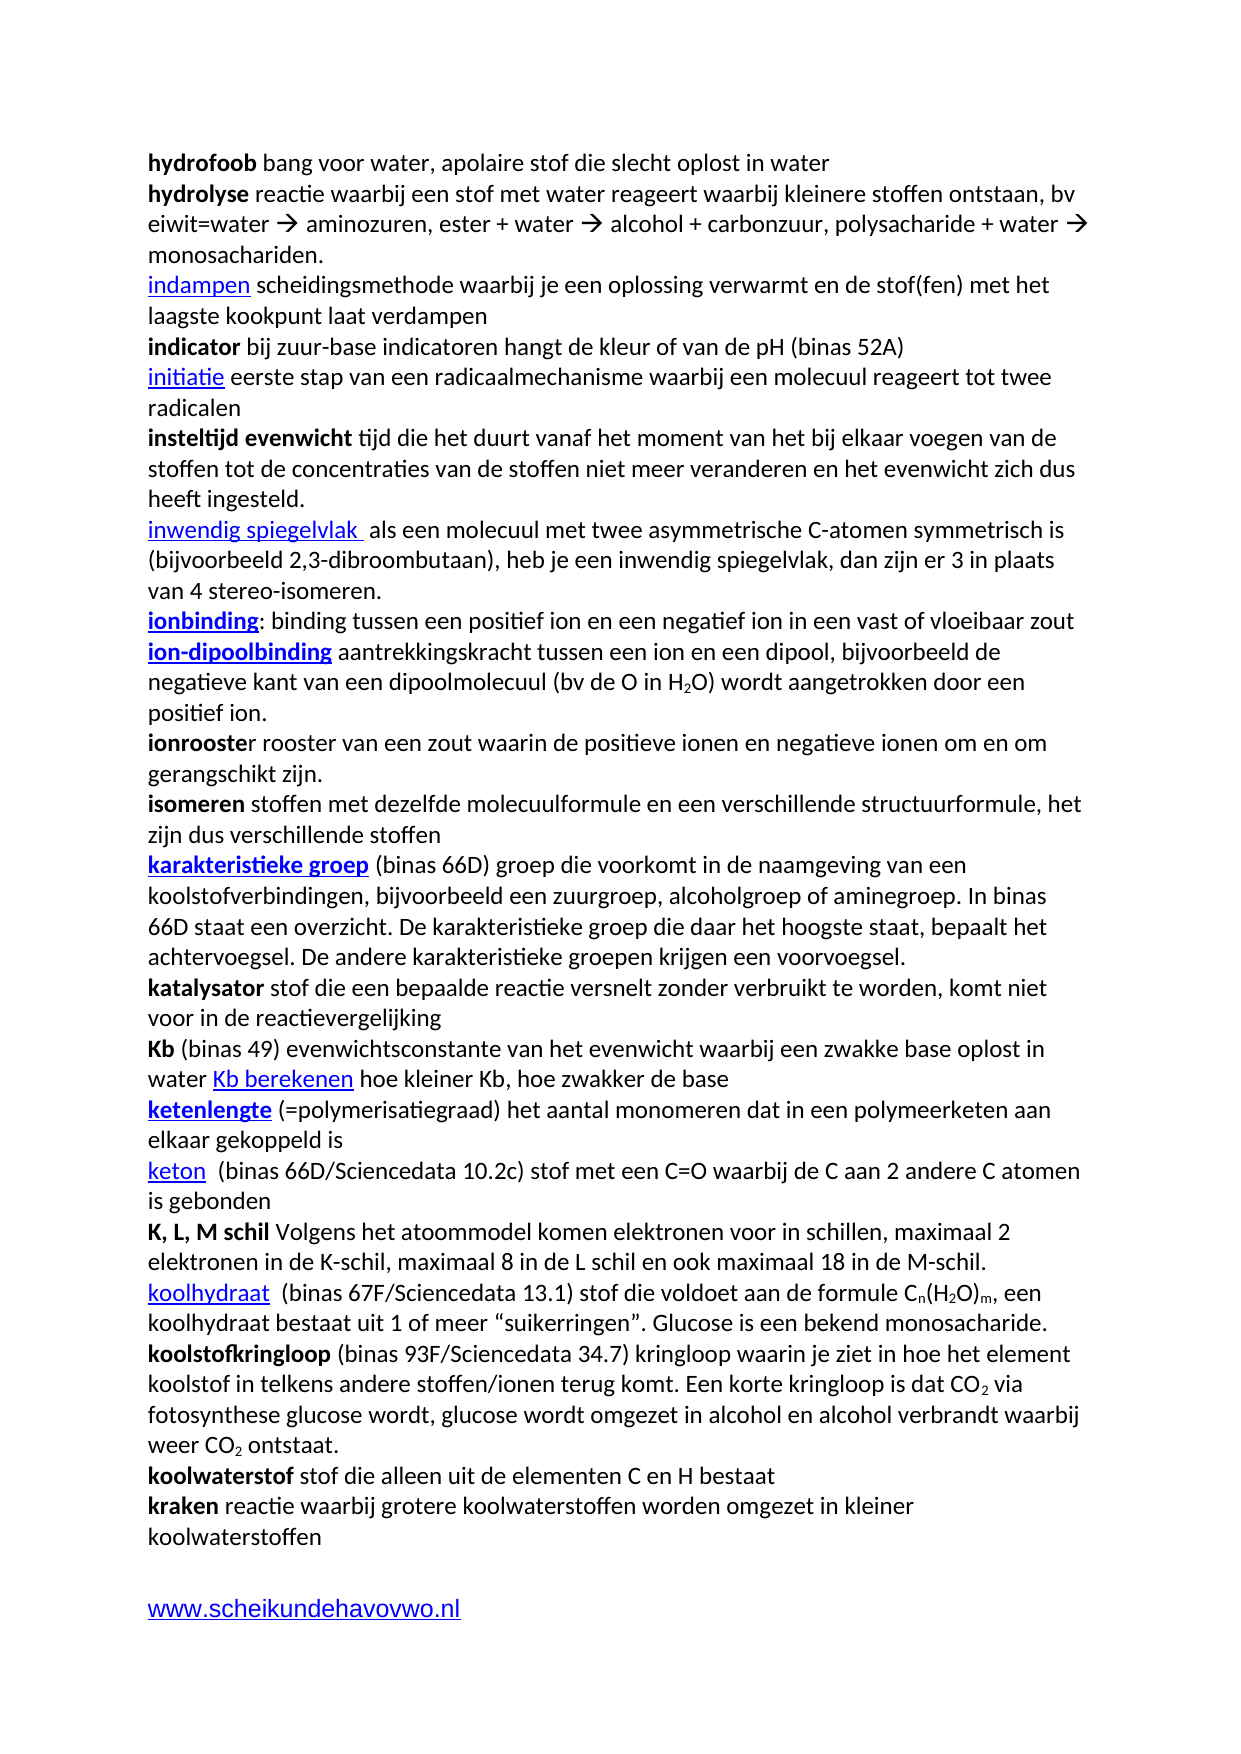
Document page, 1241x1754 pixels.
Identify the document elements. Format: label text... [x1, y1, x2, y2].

text koolwaterstof stof die alleen uit de elementen C en H bestaat [148, 1460, 1093, 1491]
text karakteristieke groep (binas 66D) groep die voorkomt in de naamgeving van een koolstofverbindingen, bijvoorbeeld een zuurgroep, alcoholgroep of aminegroep. In binas 66D staat een overzicht. De karakteristieke groep die daar het hoogste staat, bepaalt het achtervoegsel. De andere karakteristieke groepen krijgen een voorvoegsel. [148, 849, 1093, 972]
text ketenlengte (=polymerisatiegraad) het aantal monomeren dat in een polymeerketen aan elkaar gekoppeld is [148, 1094, 1093, 1155]
text katalysator stof die een bepaalde reactie versnelt zonder verbruikt te worden, komt niet voor in de reactievergelijking [148, 972, 1093, 1033]
text inwendig spiegelvlak als een molecuul met twee asymmetrische C-atomen symmetrisch is (bijvoorbeeld 2,3-dibroombutaan), heb je een inwendig spiegelvlak, dan zijn er 3 in plaats van 4 stereo-isomeren. [148, 514, 1093, 605]
text K, L, M schil Volgens het atoommodel komen elektronen voor in schillen, maximaal 2 elektronen in de K-schil, maximaal 8 in de L schil en ook maximaal 18 in de M-schil. [148, 1216, 1093, 1277]
text Kb (binas 49) evenwichtsconstante van het evenwicht waarbij een zwakke base oplost in water Kb berekenen hoe kleiner Kb, hoe zwakker de base [148, 1033, 1093, 1094]
text isomeren stoffen met dezelfde molecuulformule en een verschillende structuurformule, het zijn dus verschillende stoffen [148, 788, 1093, 849]
text ionbinding: binding tussen een positief ion en een negatief ion in een vast of vloeibaar zout [148, 605, 1093, 636]
text keton (binas 66D/Sciencedata 10.2c) stof met een C=O waarbij de C aan 2 andere C atomen is gebonden [148, 1155, 1093, 1216]
text indicator bij zuur-base indicatoren hangt de kleur of van de pH (binas 52A) [148, 331, 1093, 361]
text indampen scheidingsmethode waarbij je een oplossing verwarmt en de stof(fen) met het laagste kookpunt laat verdampen [148, 270, 1093, 331]
text kraken reactie waarbij grotere koolwaterstoffen worden omgezet in kleiner koolwaterstoffen [148, 1491, 1093, 1552]
text koolhydraat (binas 67F/Sciencedata 13.1) stof die voldoet aan de formule Cn(H2O)m, een koolhydraat bestaat uit 1 of meer “suikerringen”. Glucose is een bekend monosacharide. [148, 1277, 1093, 1338]
text hydrofoob bang voor water, apolaire stof die slecht oplost in water [148, 148, 1093, 178]
text initiatie eerste stap van een radicaalmechanisme waarbij een molecuul reageert tot twee radicalen [148, 361, 1093, 422]
text ion-dipoolbinding aantrekkingskracht tussen een ion en een dipool, bijvoorbeeld de negatieve kant van een dipoolmolecuul (bv de O in H2O) wordt aangetrokken door een positief ion. [148, 636, 1093, 727]
text insteltijd evenwicht tijd die het duurt vanaf het moment van het bij elkaar voegen van de stoffen tot de concentraties van de stoffen niet meer veranderen en het evenwicht zich dus heeft ingesteld. [148, 422, 1093, 514]
text hydrolyse reactie waarbij een stof met water reageert waarbij kleinere stoffen ontstaan, bv eiwit=water aminozuren, ester + water alcohol + carbonzuur, polysacharide + water monosachariden. [148, 178, 1093, 270]
text ionrooster rooster van een zout waarin de positieve ionen en negatieve ionen om en om gerangschikt zijn. [148, 727, 1093, 788]
text koolstofkringloop (binas 93F/Sciencedata 34.7) kringloop waarin je ziet in hoe het element koolstof in telkens andere stoffen/ionen terug komt. Een korte kringloop is dat CO2 via fotosynthese glucose wordt, glucose wordt omgezet in alcohol en alcohol verbrandt waarbij weer CO2 ontstaat. [148, 1338, 1093, 1460]
